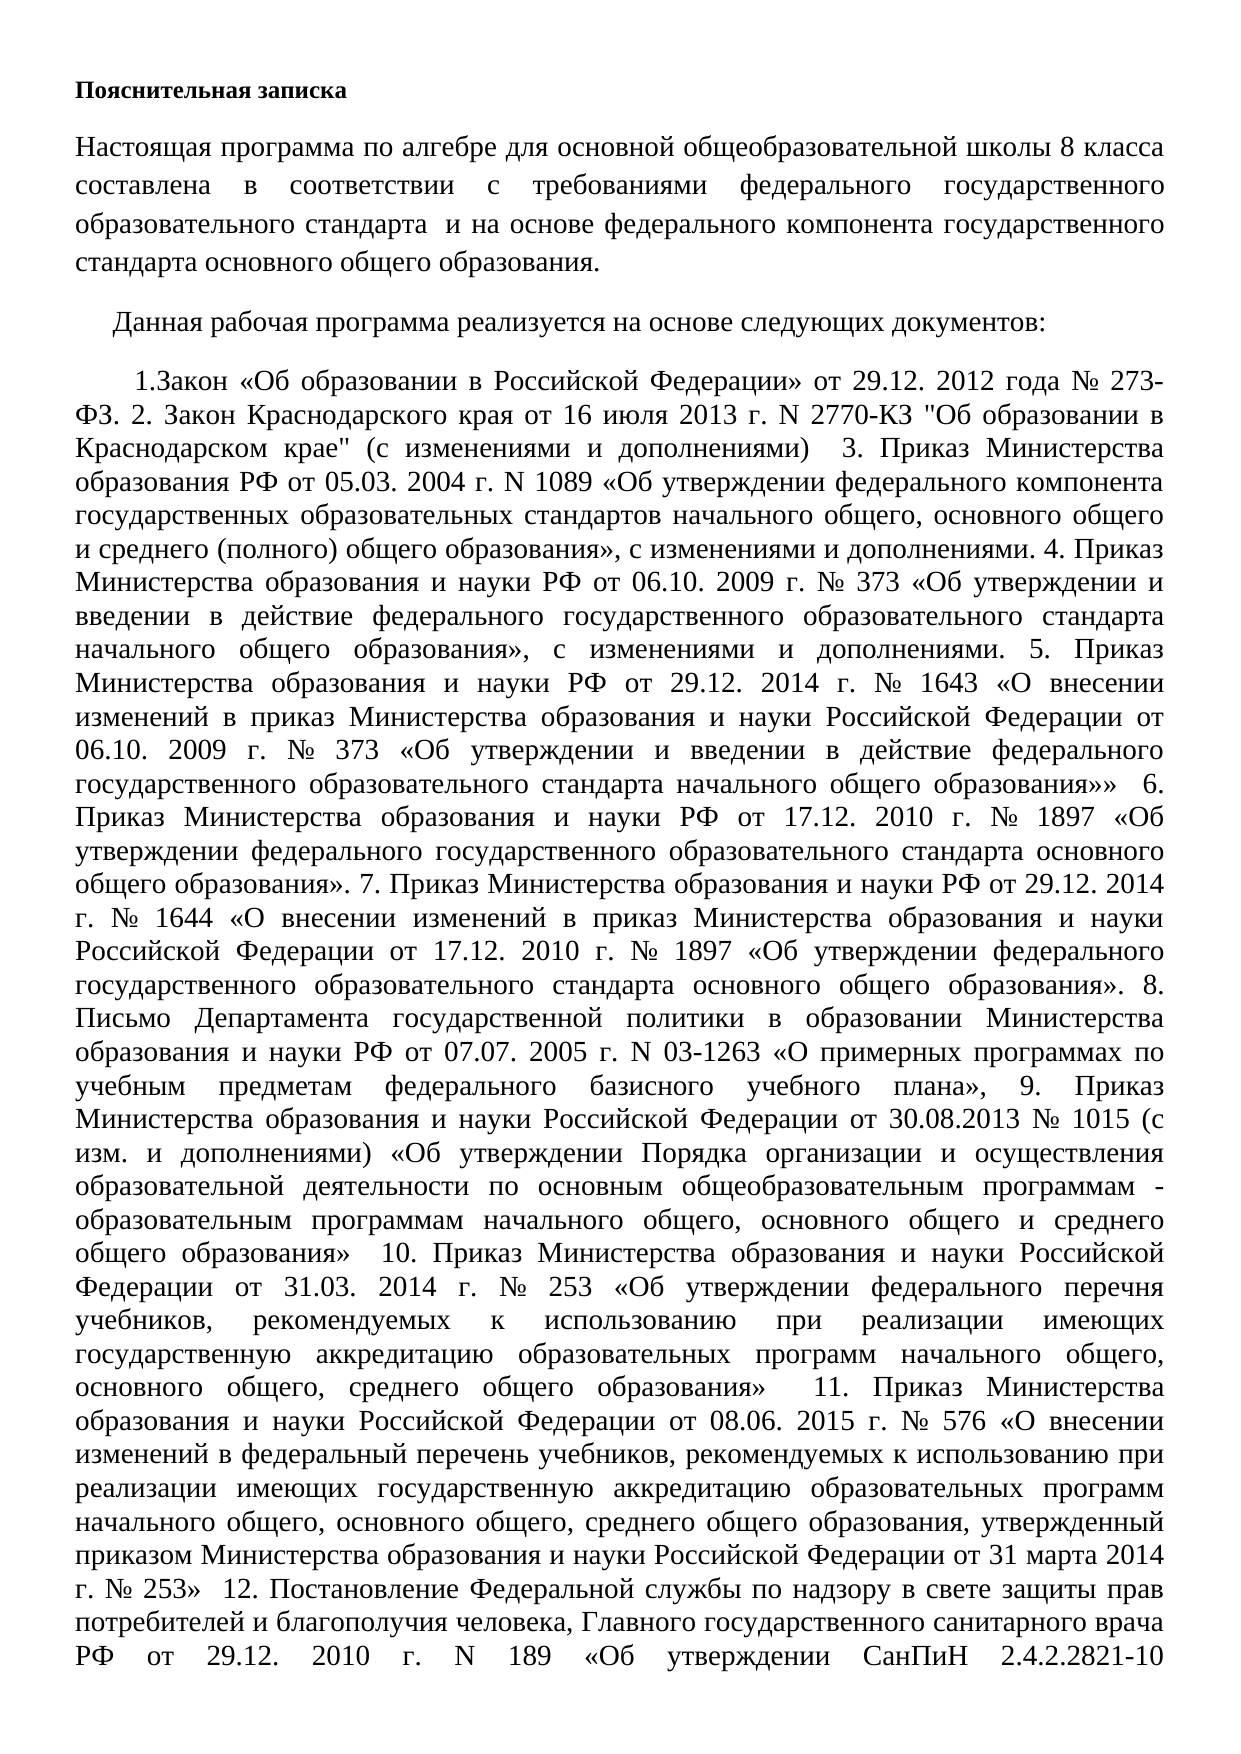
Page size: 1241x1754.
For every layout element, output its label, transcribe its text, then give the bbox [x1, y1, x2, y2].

text Данная рабочая программа реализуется на основе следующих документов: [75, 304, 1165, 337]
text Пояснительная записка [75, 75, 1165, 104]
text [75, 363, 1165, 1671]
text Настоящая программа по алгебре для основной общеобразовательной школы 8 класса составлена в соответствии с требованиями федерального государственного образовательного стандарта и на основе федерального компонента государственного стандарта основного общего образования. [75, 129, 1165, 278]
